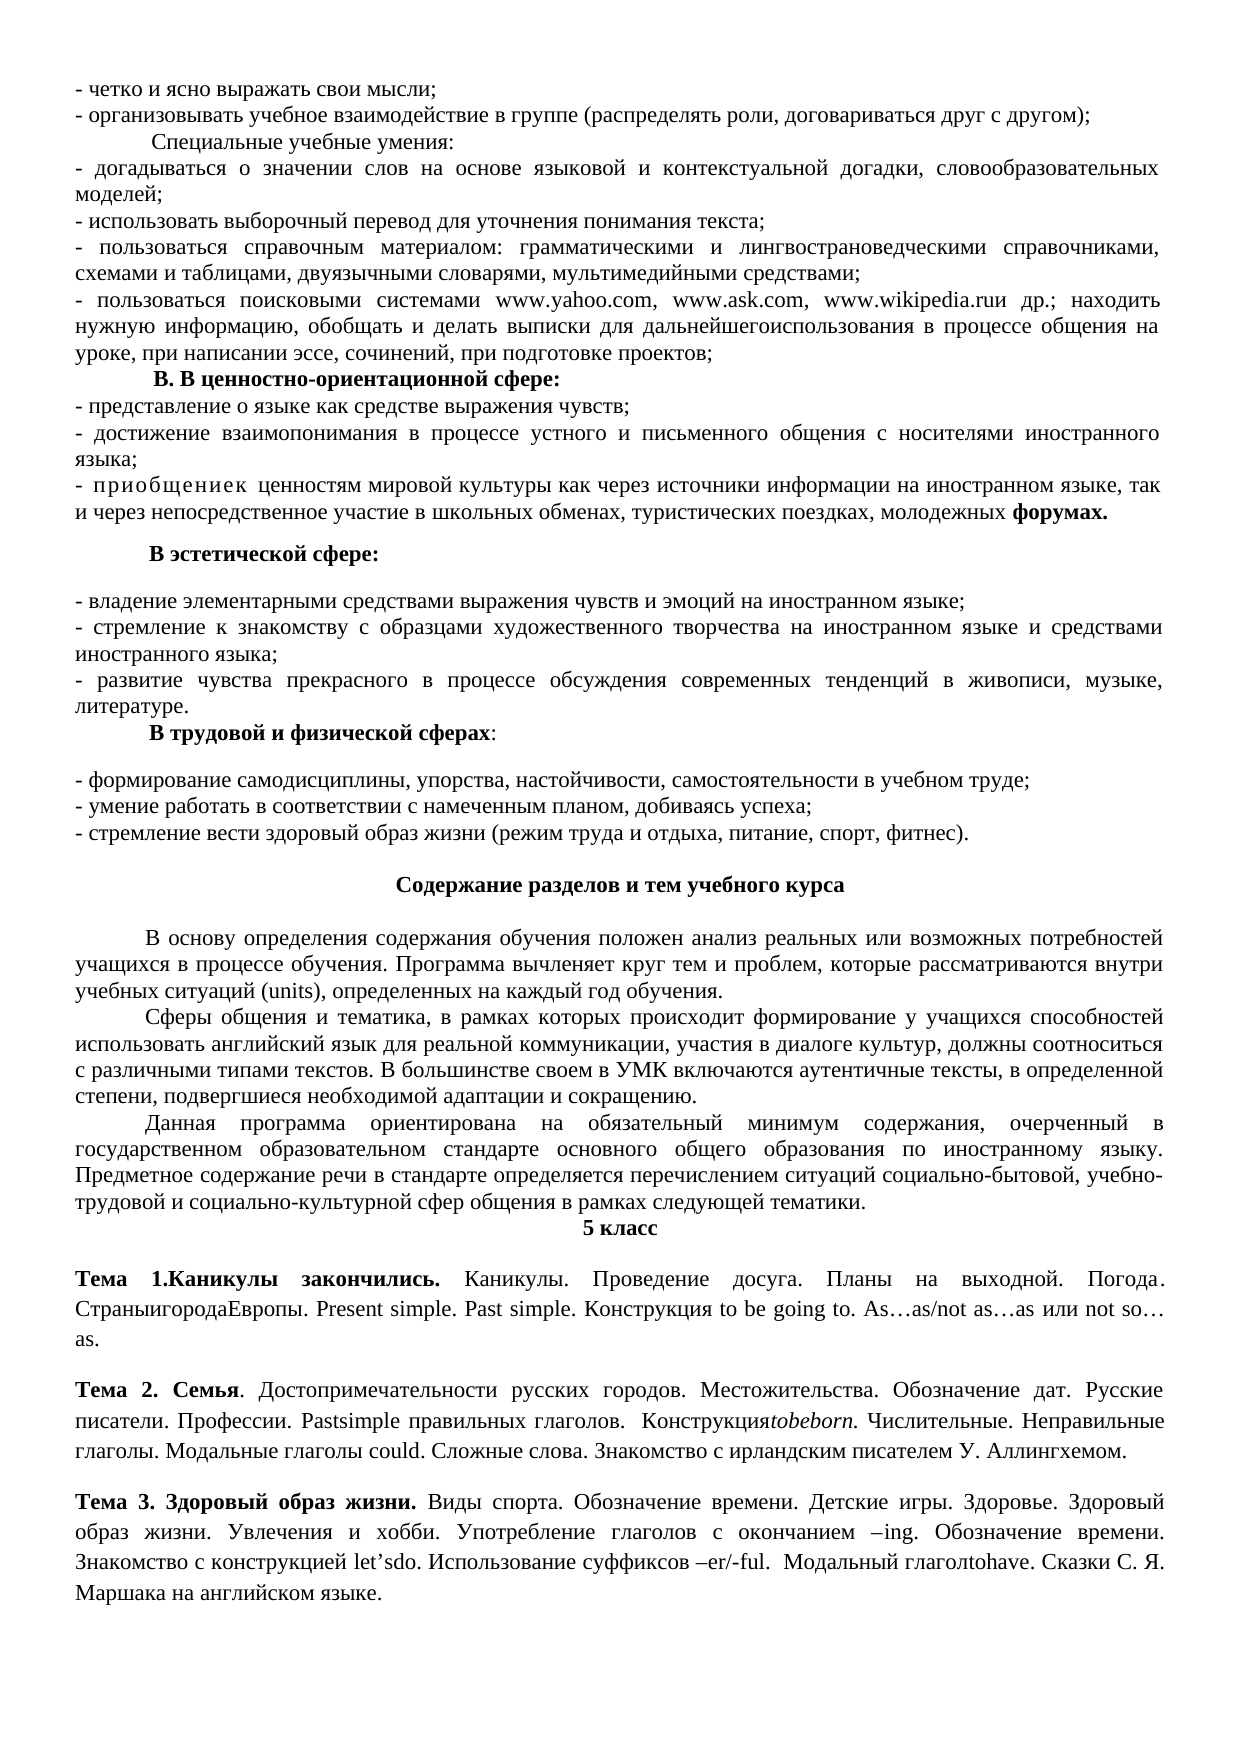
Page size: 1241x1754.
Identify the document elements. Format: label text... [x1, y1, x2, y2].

text - представление о языке как средстве выражения чувств; [75, 392, 1161, 419]
text - формирование самодисциплины, упорства, настойчивости, самостоятельности в учебном труде; [75, 766, 1165, 792]
text Специальные учебные умения: [77, 128, 1165, 154]
text В эстетической сфере: [75, 540, 1165, 566]
text - приобщениек ценностям мировой культуры как через источники информации на иностранном языке, так и через непосредственное участие в школьных обменах, туристических поездках, молодежных форумах. [75, 471, 1161, 524]
text В основу определения содержания обучения положен анализ реальных или возможных потребностей учащихся в процессе обучения. Программа вычленяет круг тем и проблем, которые рассматриваются внутри учебных ситуаций (units), определенных на каждый год обучения. [75, 924, 1165, 1003]
text Содержание разделов и тем учебного курса [75, 871, 1165, 898]
text - владение элементарными средствами выражения чувств и эмоций на иностранном языке; [75, 587, 1165, 613]
text - организовывать учебное взаимодействие в группе (распределять роли, договариваться друг с другом); [75, 101, 1163, 128]
text - стремление вести здоровый образ жизни (режим труда и отдыха, питание, спорт, фитнес). [75, 819, 1165, 845]
text - пользоваться поисковыми системами www.yahoo.com, www.ask.com, www.wikipedia.ruи др.; находить нужную информацию, обобщать и делать выписки для дальнейшегоиспользования в процессе общения на уроке, при написании эссе, сочинений, при подготовке проектов; [75, 286, 1161, 365]
text Тема 3. Здоровый образ жизни. Виды спорта. Обозначение времени. Детские игры. Здоровье. Здоровый образ жизни. Увлечения и хобби. Употребление глаголов с окончанием –ing. Обозначение времени. Знакомство с конструкцией let’sdo. Использование суффиксов –er/-ful. Модальный глаголtohave. Сказки С. Я. Маршака на английском языке. [75, 1488, 1165, 1605]
text - четко и ясно выражать свои мысли; [75, 75, 1165, 101]
text - пользоваться справочным материалом: грамматическими и лингвострановедческими справочниками, схемами и таблицами, двуязычными словарями, мультимедийными средствами; [75, 233, 1161, 286]
text - использовать выборочный перевод для уточнения понимания текста; [75, 207, 1161, 233]
text - стремление к знакомству с образцами художественного творчества на иностранном языке и средствами иностранного языка; [75, 613, 1165, 666]
text В. В ценностно-ориентационной сфере: [79, 365, 1165, 391]
text Тема 1.Каникулы закончились. Каникулы. Проведение досуга. Планы на выходной. Погода. СтраныигородаЕвропы. Present simple. Past simple. Конструкция to be going to. As…as/not as…as или not so…as. [75, 1265, 1165, 1352]
text В трудовой и физической сферах: [75, 719, 1165, 745]
text Тема 2. Семья. Достопримечательности русских городов. Местожительства. Обозначение дат. Русские писатели. Профессии. Pastsimple правильных глаголов. Конструкцияtobeborn. Числительные. Неправильные глаголы. Модальные глаголы could. Сложные слова. Знакомство с ирландским писателем У. Аллингхемом. [75, 1377, 1165, 1463]
text - умение работать в соответствии с намеченным планом, добиваясь успеха; [75, 792, 1165, 819]
text Сферы общения и тематика, в рамках которых происходит формирование у учащихся способностей использовать английский язык для реальной коммуникации, участия в диалоге культур, должны соотноситься с различными типами текстов. В большинстве своем в УМК включаются аутентичные тексты, в определенной степени, подвергшиеся необходимой адаптации и сокращению. [75, 1003, 1165, 1109]
text 5 класс [75, 1214, 1165, 1240]
text - развитие чувства прекрасного в процессе обсуждения современных тенденций в живописи, музыке, литературе. [75, 666, 1165, 719]
text - достижение взаимопонимания в процессе устного и письменного общения с носителями иностранного языка; [75, 419, 1161, 471]
text Данная программа ориентирована на обязательный минимум содержания, очерченный в государственном образовательном стандарте основного общего образования по иностранному языку. Предметное содержание речи в стандарте определяется перечислением ситуаций социально-бытовой, учебно-трудовой и социально-культурной сфер общения в рамках следующей тематики. [75, 1109, 1165, 1214]
text - догадываться о значении слов на основе языковой и контекстуальной догадки, словообразовательных моделей; [75, 154, 1161, 207]
